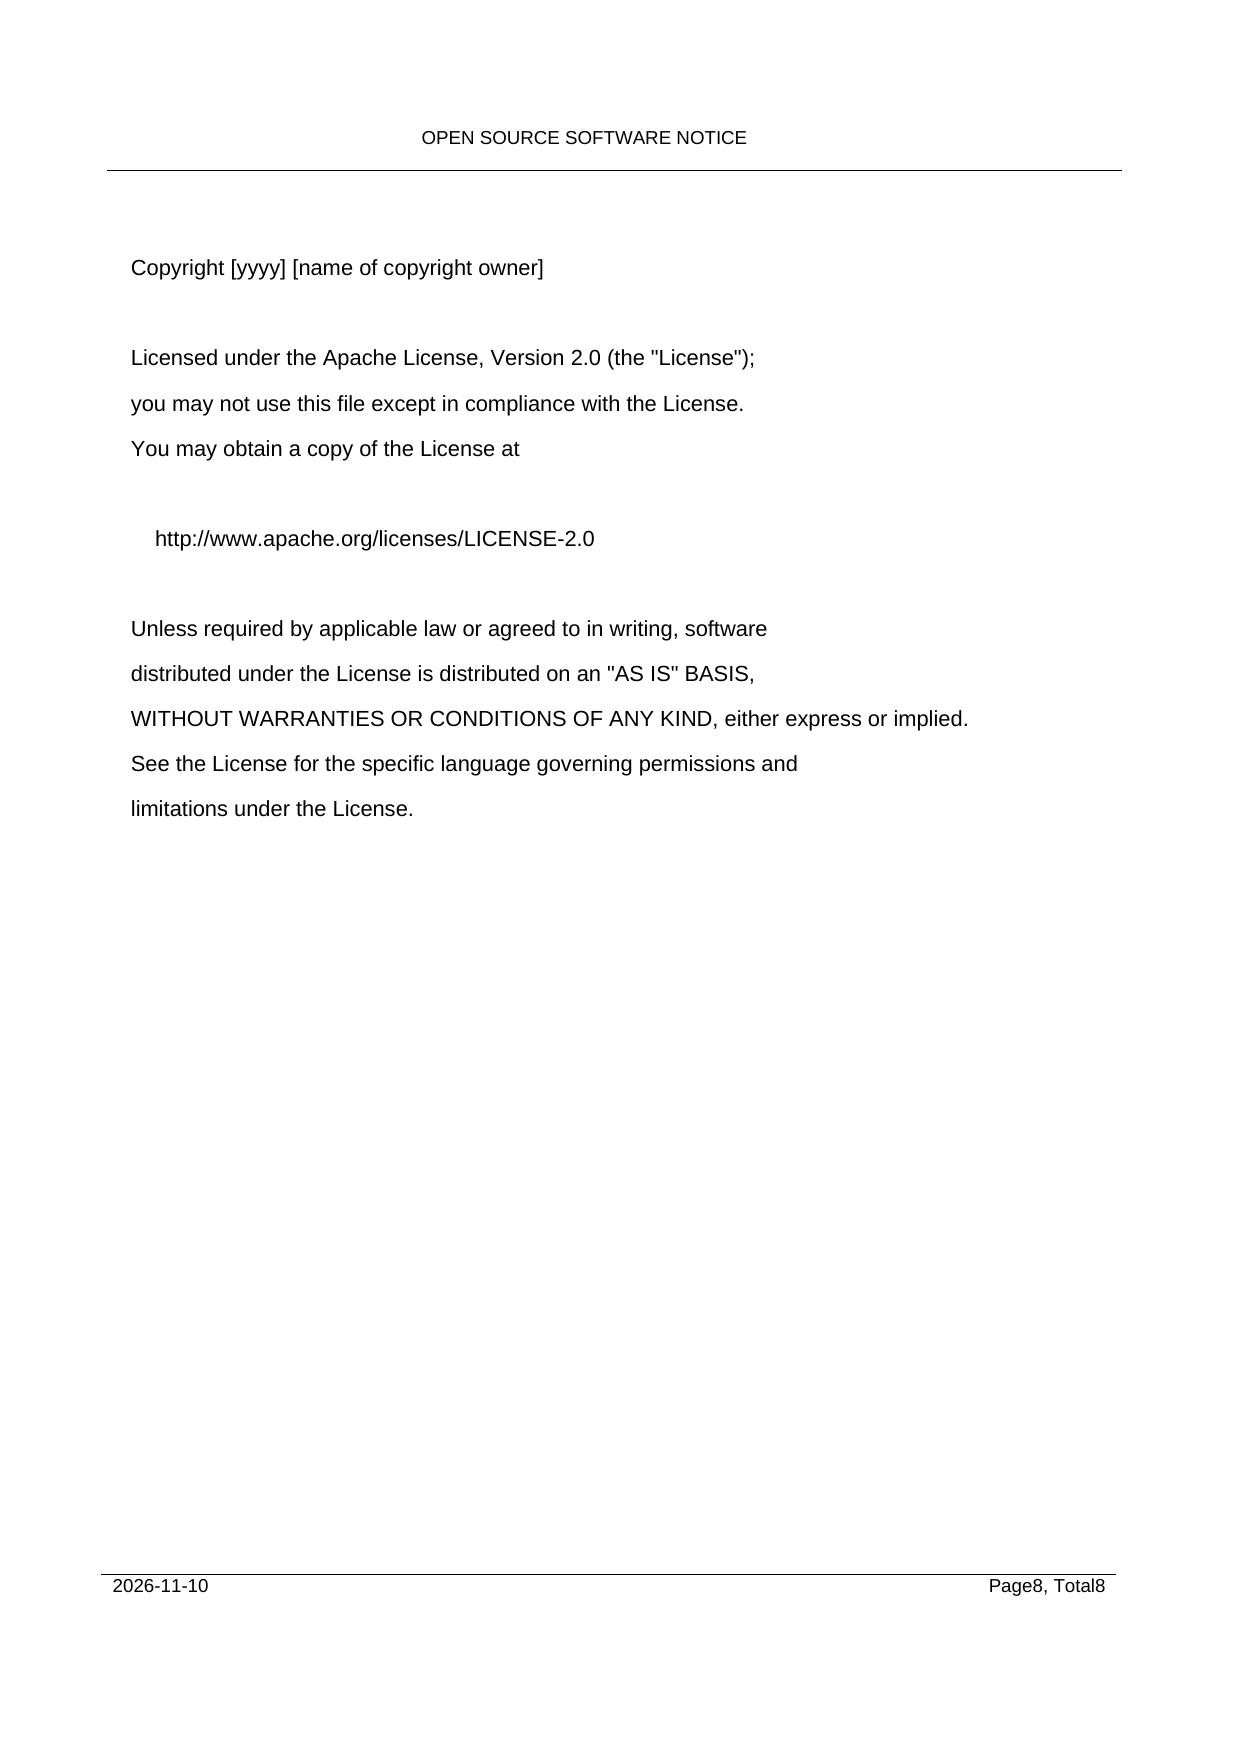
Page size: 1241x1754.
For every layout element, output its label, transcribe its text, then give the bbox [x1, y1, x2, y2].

text limitations under the License. [112, 793, 1128, 825]
text you may not use this file except in compliance with the License. [112, 387, 1128, 419]
text distributed under the License is distributed on an "AS IS" BASIS, [112, 657, 1128, 690]
text Unless required by applicable law or agreed to in writing, software [112, 612, 1128, 645]
text WITHOUT WARRANTIES OR CONDITIONS OF ANY KIND, either express or implied. [112, 702, 1128, 735]
text http://www.apache.org/licenses/LICENSE-2.0 [112, 522, 1128, 554]
text Licensed under the Apache License, Version 2.0 (the "License"); [112, 342, 1128, 374]
text Copyright [yyyy] [name of copyright owner] [112, 251, 1128, 284]
text You may obtain a copy of the License at [112, 432, 1128, 464]
text See the License for the specific language governing permissions and [112, 748, 1128, 780]
